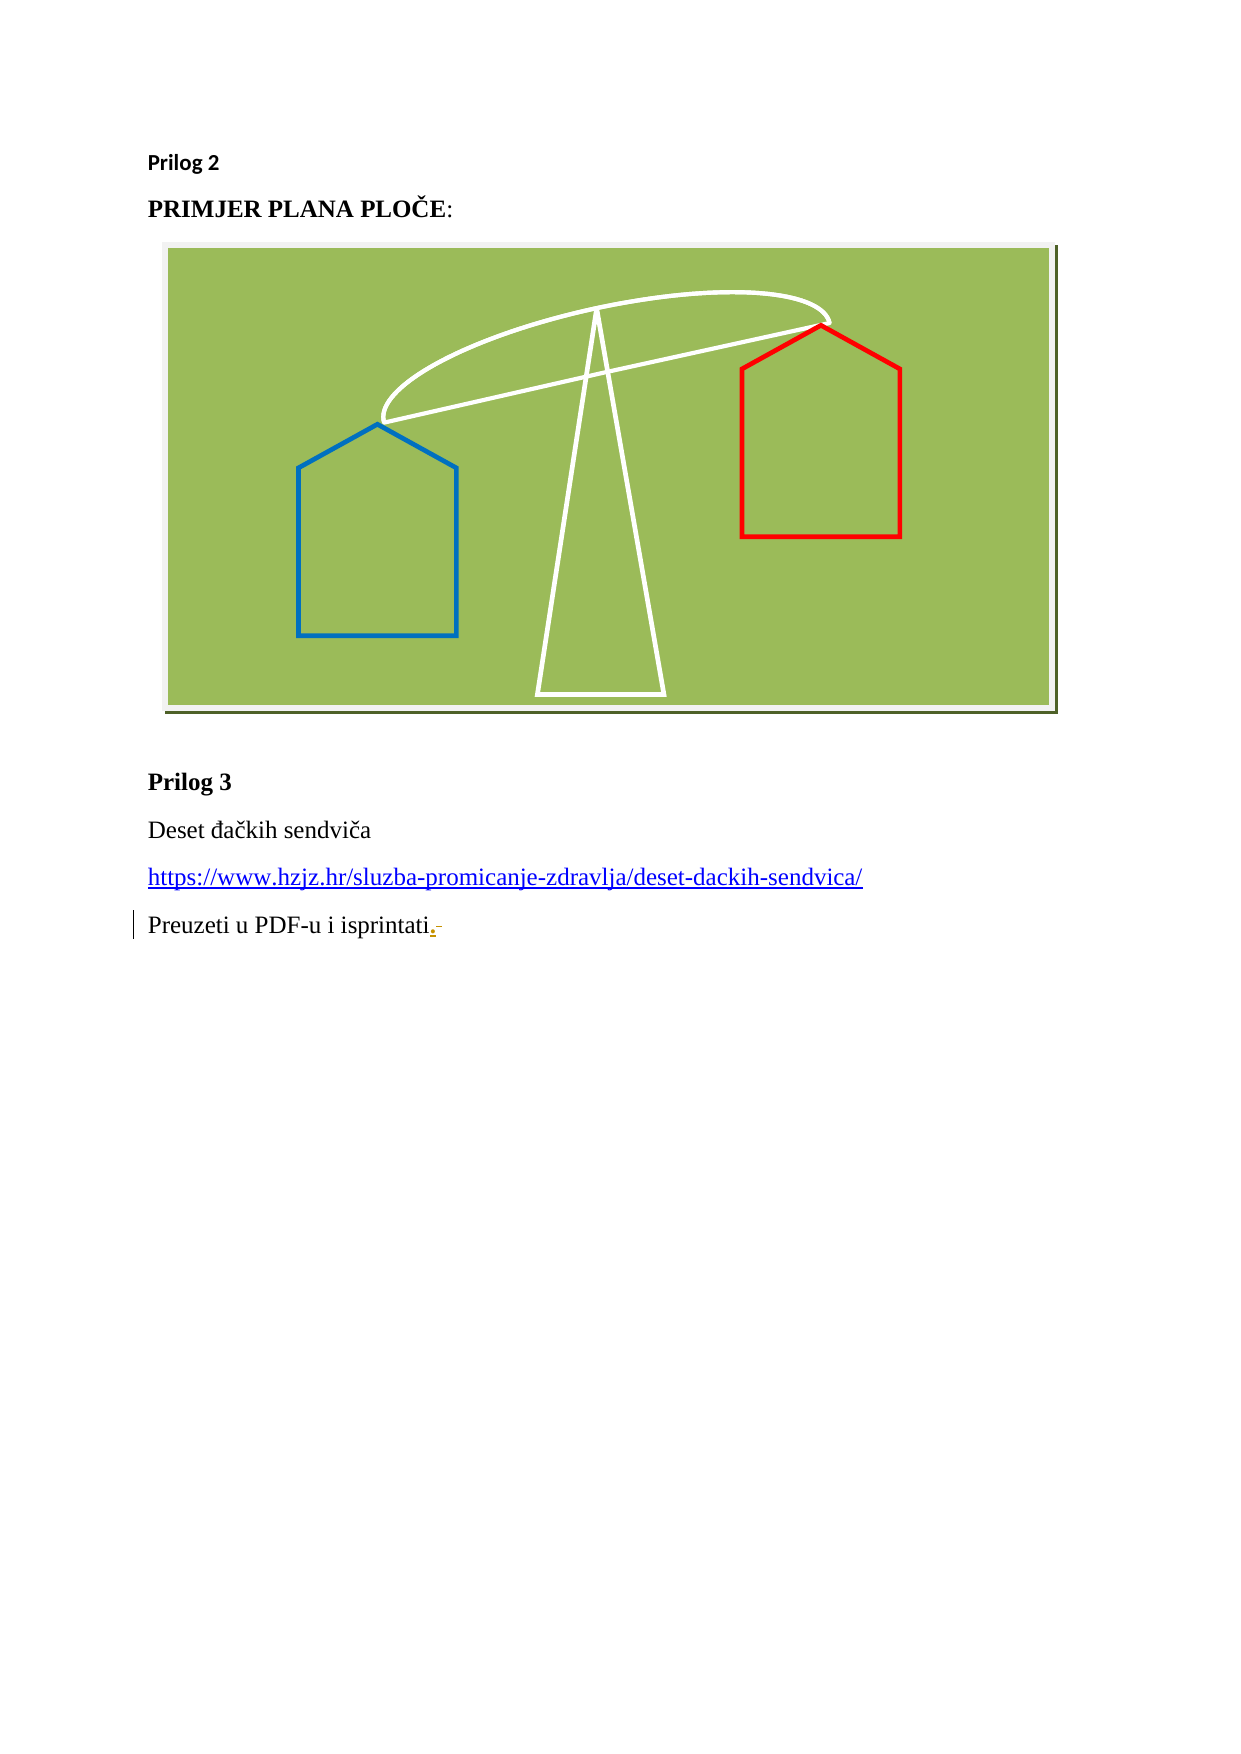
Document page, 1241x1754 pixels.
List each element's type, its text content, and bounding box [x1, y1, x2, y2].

text PRIMJER PLANA PLOČE: [148, 194, 1093, 223]
text Preuzeti u PDF-u i isprintati [148, 910, 1093, 939]
text Deset đačkih sendviča [148, 815, 1093, 843]
text Prilog 3 [148, 767, 1093, 796]
text https://www.hzjz.hr/sluzba-promicanje-zdravlja/deset-dackih-sendvica/ [148, 862, 1093, 891]
text Prilog 2 [148, 148, 1093, 176]
